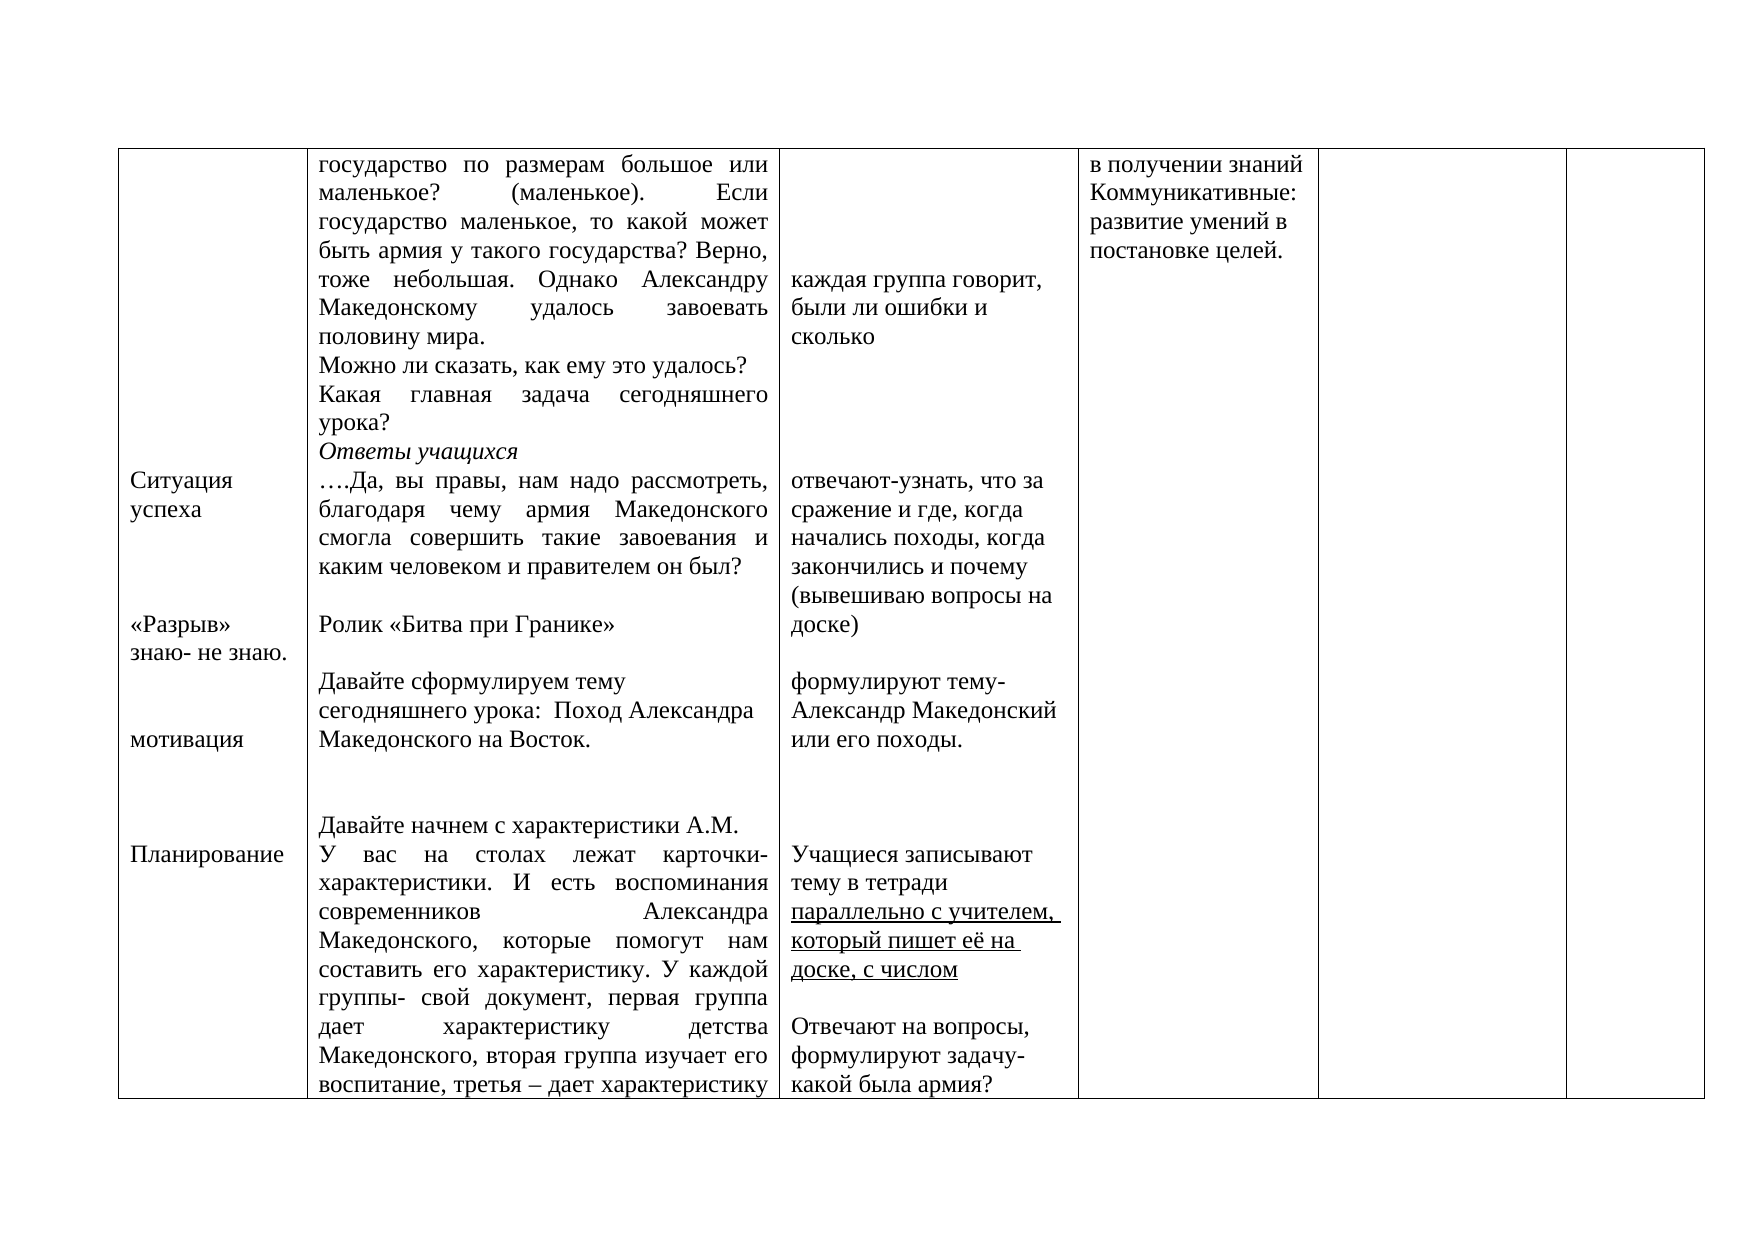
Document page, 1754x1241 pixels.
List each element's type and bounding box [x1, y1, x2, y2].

table_cell [1079, 149, 1318, 1097]
table_cell [308, 149, 779, 1097]
table_cell [1567, 149, 1704, 1097]
table_cell [119, 149, 307, 1097]
table_cell [1319, 149, 1566, 1097]
table_cell [780, 149, 1078, 1097]
